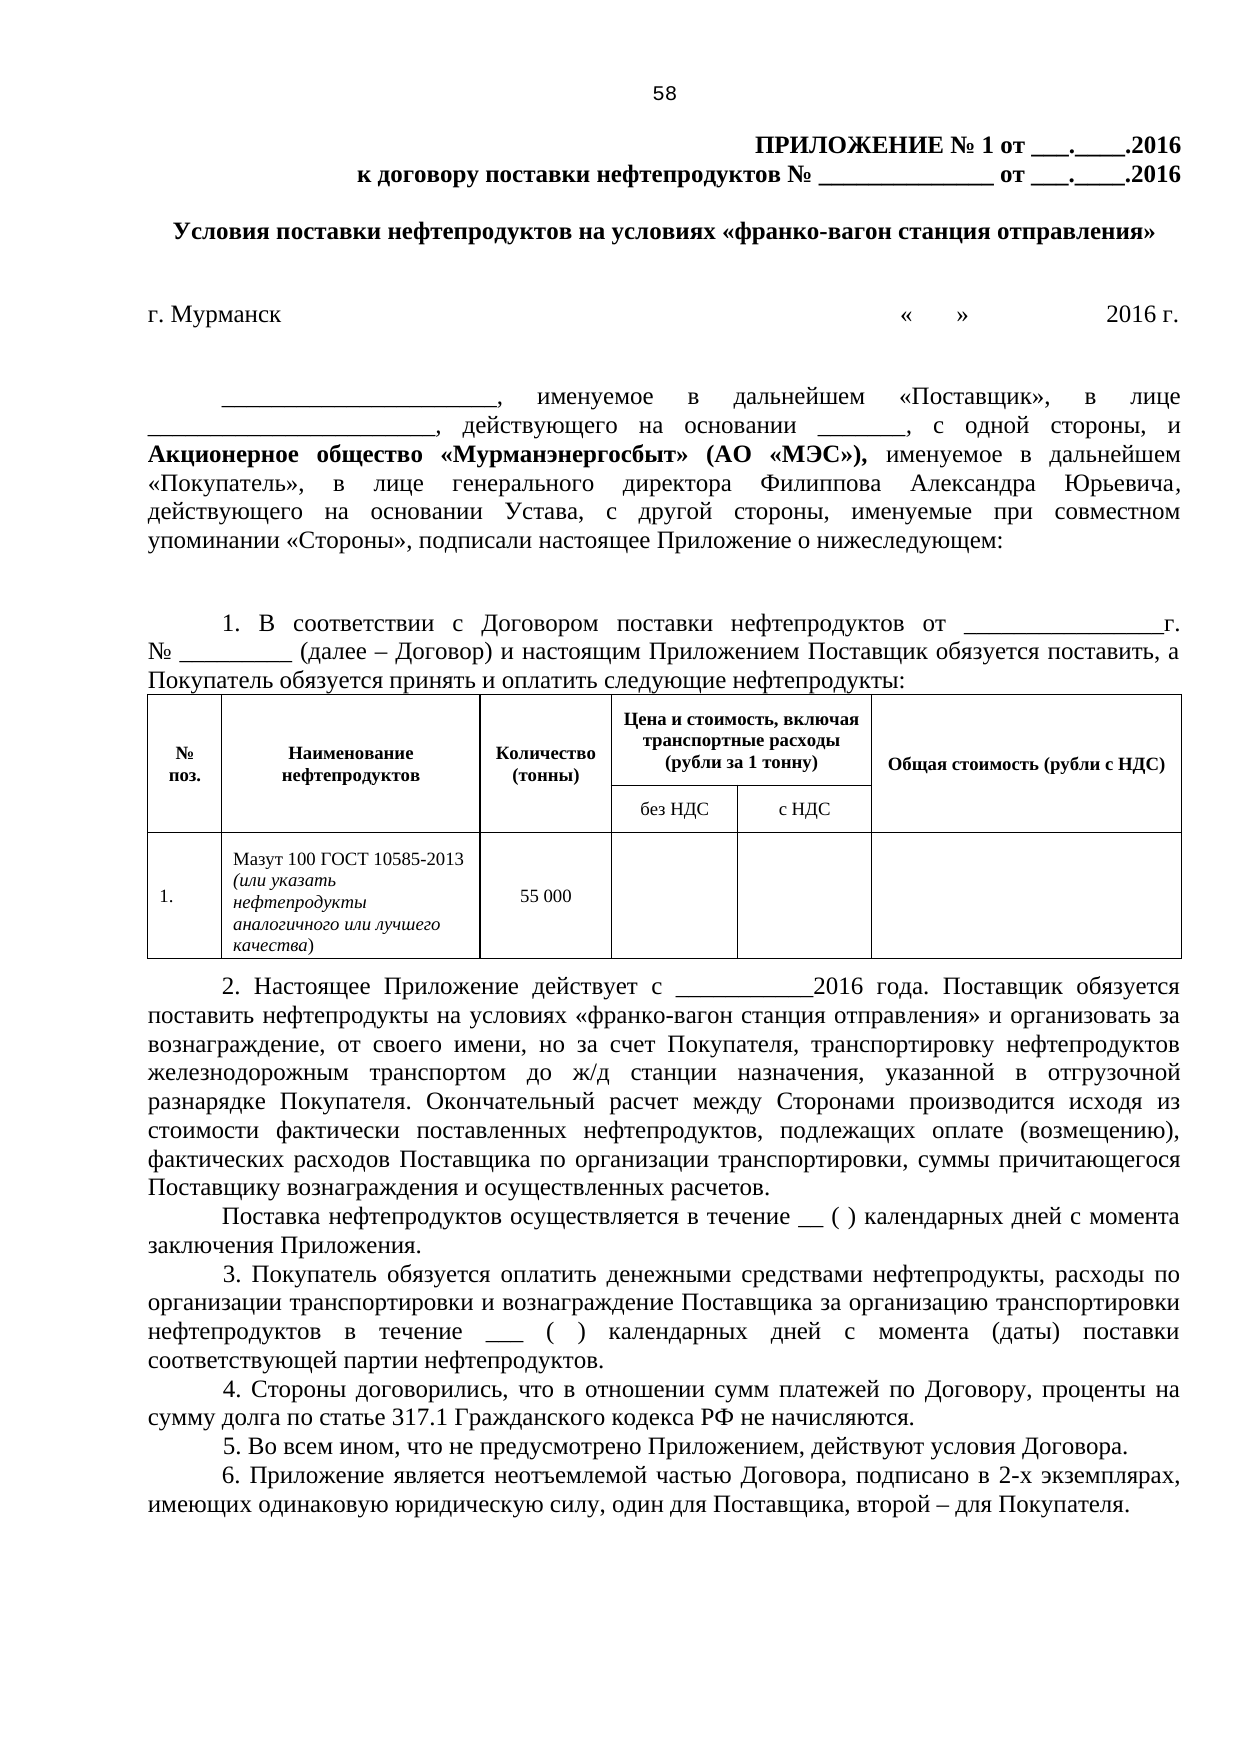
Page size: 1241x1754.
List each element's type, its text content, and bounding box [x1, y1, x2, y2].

text к договору поставки нефтепродуктов № ______________ от ___.____.2016 [148, 159, 1181, 188]
text 5. Во всем ином, что не предусмотрено Приложением, действуют условия Договора. [148, 1431, 1181, 1460]
table_cell [612, 833, 737, 958]
table_cell 1. [148, 833, 221, 958]
text 6. Приложение является неотъемлемой частью Договора, подписано в 2-х экземплярах, имеющих одинаковую юридическую силу, один для Поставщика, второй – для Покупателя. [148, 1460, 1181, 1517]
table_cell Мазут 100 ГОСТ 10585-2013 (или указать нефтепродукты аналогичного или лучшего качества) [222, 833, 479, 958]
table_header Общая стоимость (рубли с НДС) [872, 695, 1181, 832]
text Поставка нефтепродуктов осуществляется в течение __ ( ) календарных дней с момента заключения Приложения. [148, 1201, 1181, 1259]
table_cell без НДС [612, 786, 737, 832]
table_cell с НДС [738, 786, 871, 832]
table_cell 55 000 [481, 833, 611, 958]
table_header Количество (тонны) [481, 695, 611, 832]
text 3. Покупатель обязуется оплатить денежными средствами нефтепродукты, расходы по организации транспортировки и вознаграждение Поставщика за организацию транспортировки нефтепродуктов в течение ___ ( ) календарных дней с момента (даты) поставки соответствующей партии нефтепродуктов. [148, 1259, 1181, 1374]
table_header Цена и стоимость, включая транспортные расходы (рубли за 1 тонну) [612, 695, 871, 784]
text 4. Стороны договорились, что в отношении сумм платежей по Договору, проценты на сумму долга по статье 317.1 Гражданского кодекса РФ не начисляются. [148, 1374, 1181, 1431]
text Условия поставки нефтепродуктов на условиях «франко-вагон станция отправления» [148, 216, 1181, 245]
text 1. В соответствии с Договором поставки нефтепродуктов от ________________г. № _________ (далее – Договор) и настоящим Приложением Поставщик обязуется поставить, а Покупатель обязуется принять и оплатить следующие нефтепродукты: [148, 608, 1181, 694]
table_header № поз. [148, 695, 221, 832]
text 2. Настоящее Приложение действует с ___________2016 года. Поставщик обязуется поставить нефтепродукты на условиях «франко-вагон станция отправления» и организовать за вознаграждение, от своего имени, но за счет Покупателя, транспортировку нефтепродуктов железнодорожным транспортом до ж/д станции назначения, указанной в отгрузочной разнарядке Покупателя. Окончательный расчет между Сторонами производится исходя из стоимости фактически поставленных нефтепродуктов, подлежащих оплате (возмещению), фактических расходов Поставщика по организации транспортировки, суммы причитающегося Поставщику вознаграждения и осуществленных расчетов. [148, 971, 1181, 1201]
text ______________________, именуемое в дальнейшем «Поставщик», в лице _______________________, действующего на основании _______, с одной стороны, и Акционерное общество «Мурманэнергосбыт» (АО «МЭС»), именуемое в дальнейшем «Покупатель», в лице генерального директора Филиппова Александра Юрьевича, действующего на основании Устава, с другой стороны, именуемые при совместном упоминании «Стороны», подписали настоящее Приложение о нижеследующем: [148, 381, 1181, 554]
table_header Наименование нефтепродуктов [222, 695, 479, 832]
text г. Мурманск « » 2016 г. [148, 299, 1181, 328]
table_cell [872, 833, 1181, 958]
table_cell [738, 833, 871, 958]
text ПРИЛОЖЕНИЕ № 1 от ___.____.2016 [148, 130, 1181, 159]
